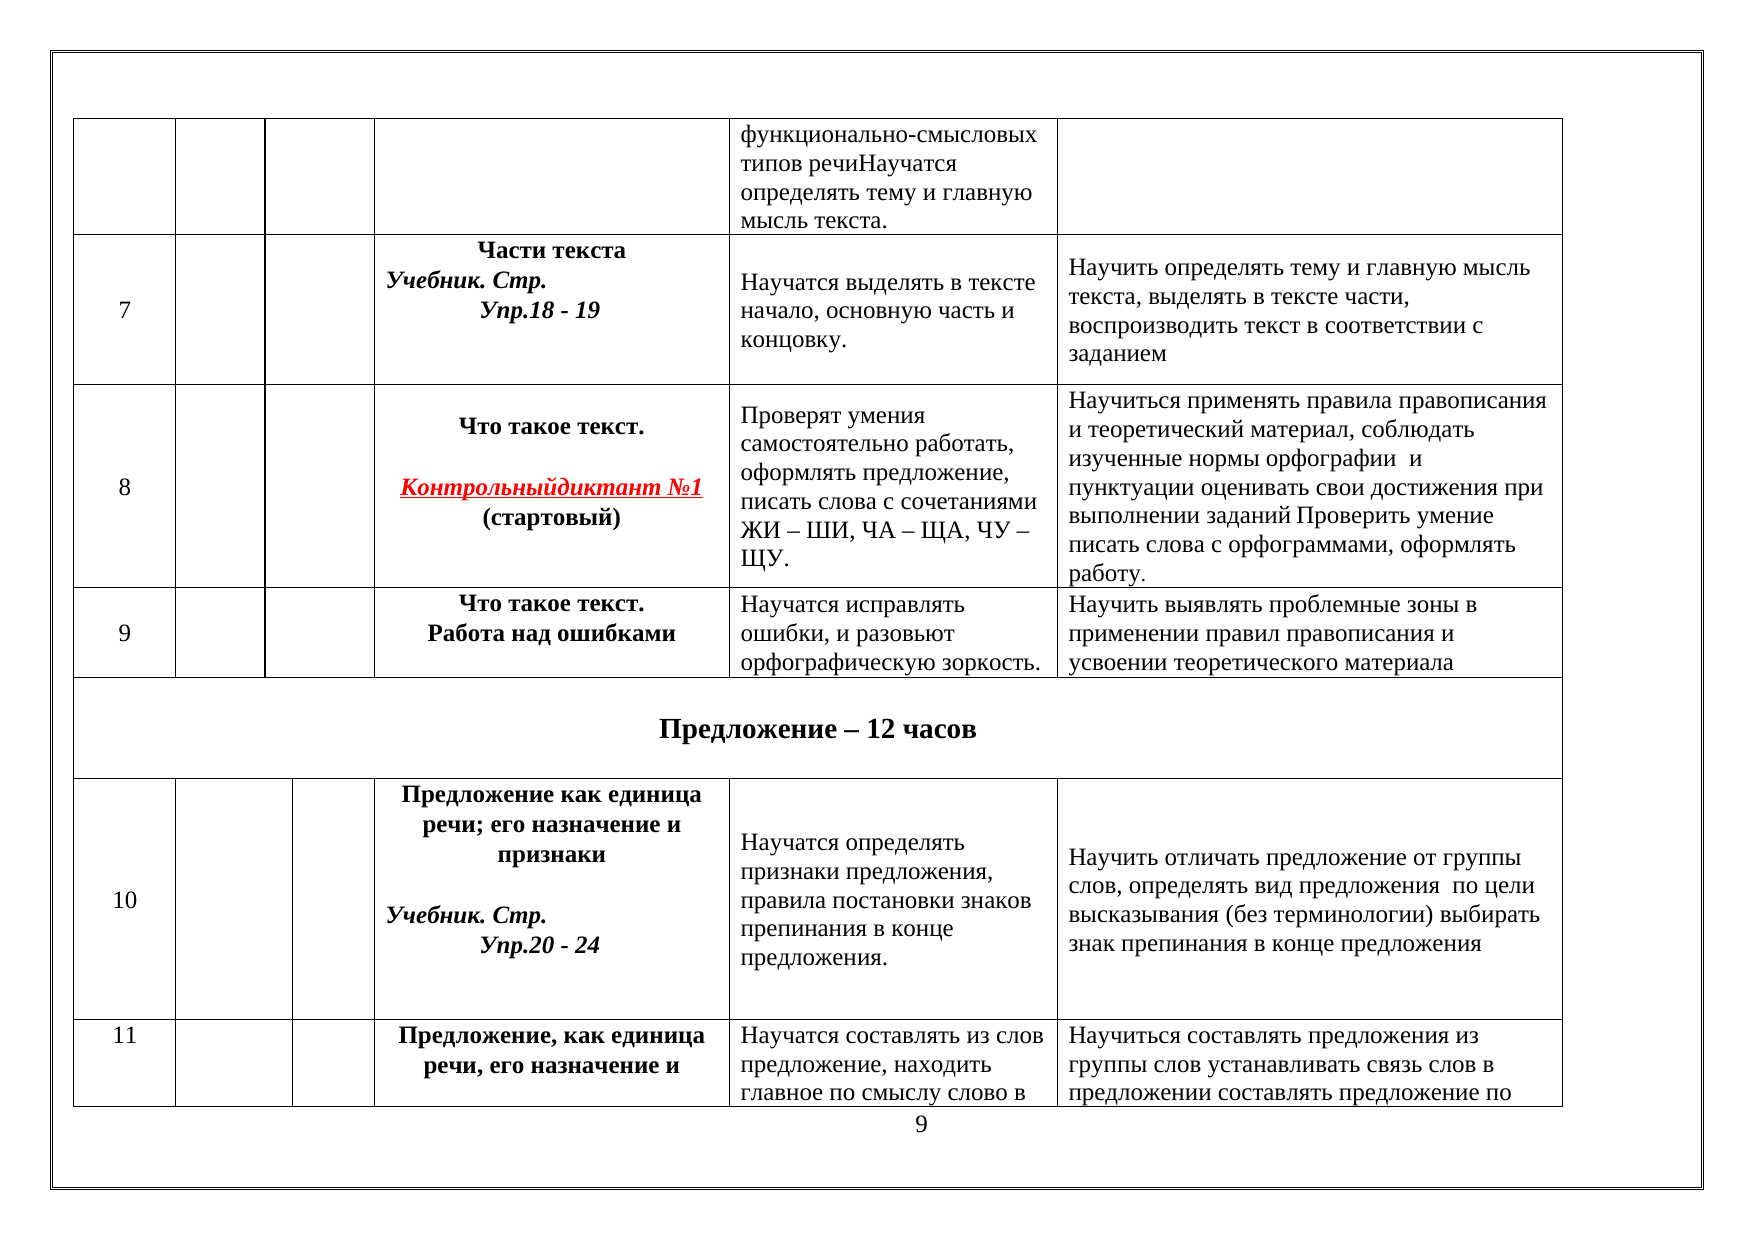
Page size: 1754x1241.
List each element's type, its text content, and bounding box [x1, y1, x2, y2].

table_cell Предложение – 12 часов [74, 678, 1562, 778]
table_cell [266, 588, 374, 677]
table_cell Проверят умения самостоятельно работать, оформлять предложение, писать слова с сочетаниями ЖИ – ШИ, ЧА – ЩА, ЧУ – ЩУ. [730, 385, 1057, 587]
table_cell [266, 235, 374, 384]
table_cell 6 [74, 119, 175, 234]
table_cell Научить выявлять проблемные зоны в применении правил правописания и усвоении теоретического материала [1058, 588, 1562, 677]
table_cell 8 [74, 385, 175, 587]
table_cell [176, 779, 292, 1019]
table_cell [730, 119, 1057, 234]
table_cell [176, 1020, 292, 1106]
table_cell 7 [74, 235, 175, 384]
table_cell Научатся исправлять ошибки, и разовьют орфографическую зоркость. [730, 588, 1057, 677]
table_cell [176, 119, 264, 234]
table_cell Что такое текст. Работа над ошибками [375, 588, 729, 677]
table_cell Научить отличать предложение от группы слов, определять вид предложения по цели высказывания (без терминологии) выбирать знак препинания в конце предложения [1058, 779, 1562, 1019]
table_cell [293, 779, 374, 1019]
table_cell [375, 1020, 729, 1106]
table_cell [375, 119, 729, 234]
table_cell [293, 1020, 374, 1106]
table_cell [266, 385, 374, 587]
table_cell Научить определять тему и главную мысль текста, выделять в тексте части, воспроизводить текст в соответствии с заданием [1058, 235, 1562, 384]
table_cell [176, 588, 264, 677]
table_cell Научатся определять признаки предложения, правила постановки знаков препинания в конце предложения. [730, 779, 1057, 1019]
table_cell Научиться применять правила правописания и теоретический материал, соблюдать изученные нормы орфографии и пунктуации оценивать свои достижения при выполнении заданий Проверить умение писать слова с орфограммами, оформлять работу. [1058, 385, 1562, 587]
table_cell [176, 235, 264, 384]
table_cell 11 [74, 1020, 175, 1106]
table_cell Что такое текст. Контрольныйдиктант №1 (стартовый) [375, 385, 729, 587]
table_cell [1058, 119, 1562, 234]
table_cell Научатся выделять в тексте начало, основную часть и концовку. [730, 235, 1057, 384]
table_cell 10 [74, 779, 175, 1019]
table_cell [730, 1020, 1057, 1106]
table_cell [266, 119, 374, 234]
table_cell [176, 385, 264, 587]
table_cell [1058, 1020, 1562, 1106]
table_cell Предложение как единица речи; его назначение и признаки Учебник. Стр. Упр.20 - 24 [375, 779, 729, 1019]
table_cell Части текста Учебник. Стр. Упр.18 - 19 [375, 235, 729, 384]
table_cell 9 [74, 588, 175, 677]
